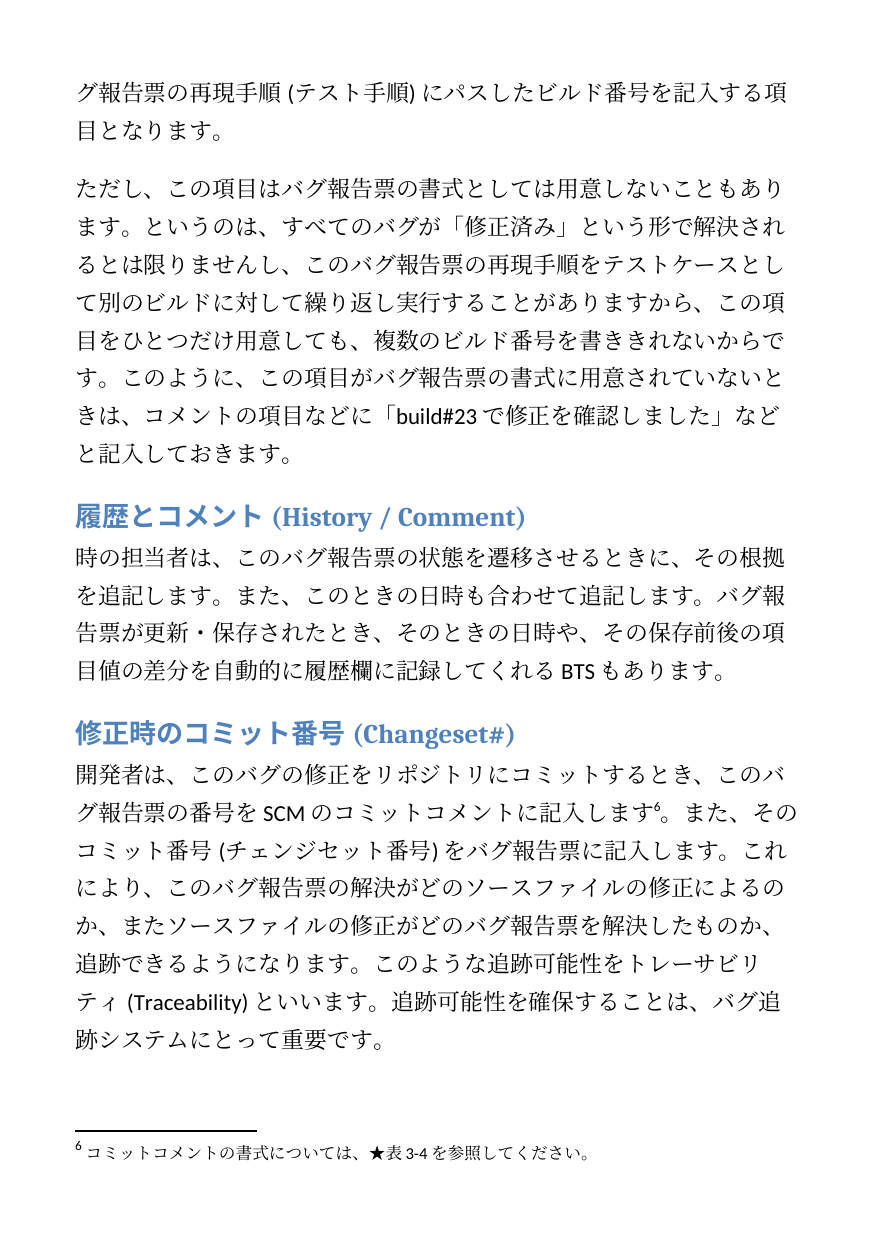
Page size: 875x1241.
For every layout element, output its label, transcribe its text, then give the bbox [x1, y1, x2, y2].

subtitle 履歴とコメント (History / Comment) [75, 495, 799, 534]
subtitle 修正時のコミット番号 (Changeset#) [75, 712, 799, 751]
text 時の担当者は、このバグ報告票の状態を遷移させるときに、その根拠を追記します。また、このときの日時も合わせて追記します。バグ報告票が更新・保存されたとき、そのときの日時や、その保存前後の項目値の差分を自動的に履歴欄に記録してくれるBTSもあります。 [75, 540, 799, 686]
text ただし、この項目はバグ報告票の書式としては用意しないこともあります。というのは、すべてのバグが「修正済み」という形で解決されるとは限りませんし、このバグ報告票の再現手順をテストケースとして別のビルドに対して繰り返し実行することがありますから、この項目をひとつだけ用意しても、複数のビルド番号を書ききれないからです。このように、この項目がバグ報告票の書式に用意されていないときは、コメントの項目などに「build#23で修正を確認しました」などと記入しておきます。 [75, 171, 799, 469]
text 開発者は、このバグの修正をリポジトリにコミットするとき、このバグ報告票の番号をSCMのコミットコメントに記入します。また、そのコミット番号 (チェンジセット番号) をバグ報告票に記入します。これにより、このバグ報告票の解決がどのソースファイルの修正によるのか、またソースファイルの修正がどのバグ報告票を解決したものか、追跡できるようになります。このような追跡可能性をトレーサビリティ (Traceability) といいます。追跡可能性を確保することは、バグ追跡システムにとって重要です。 [75, 757, 799, 1055]
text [75, 75, 799, 146]
